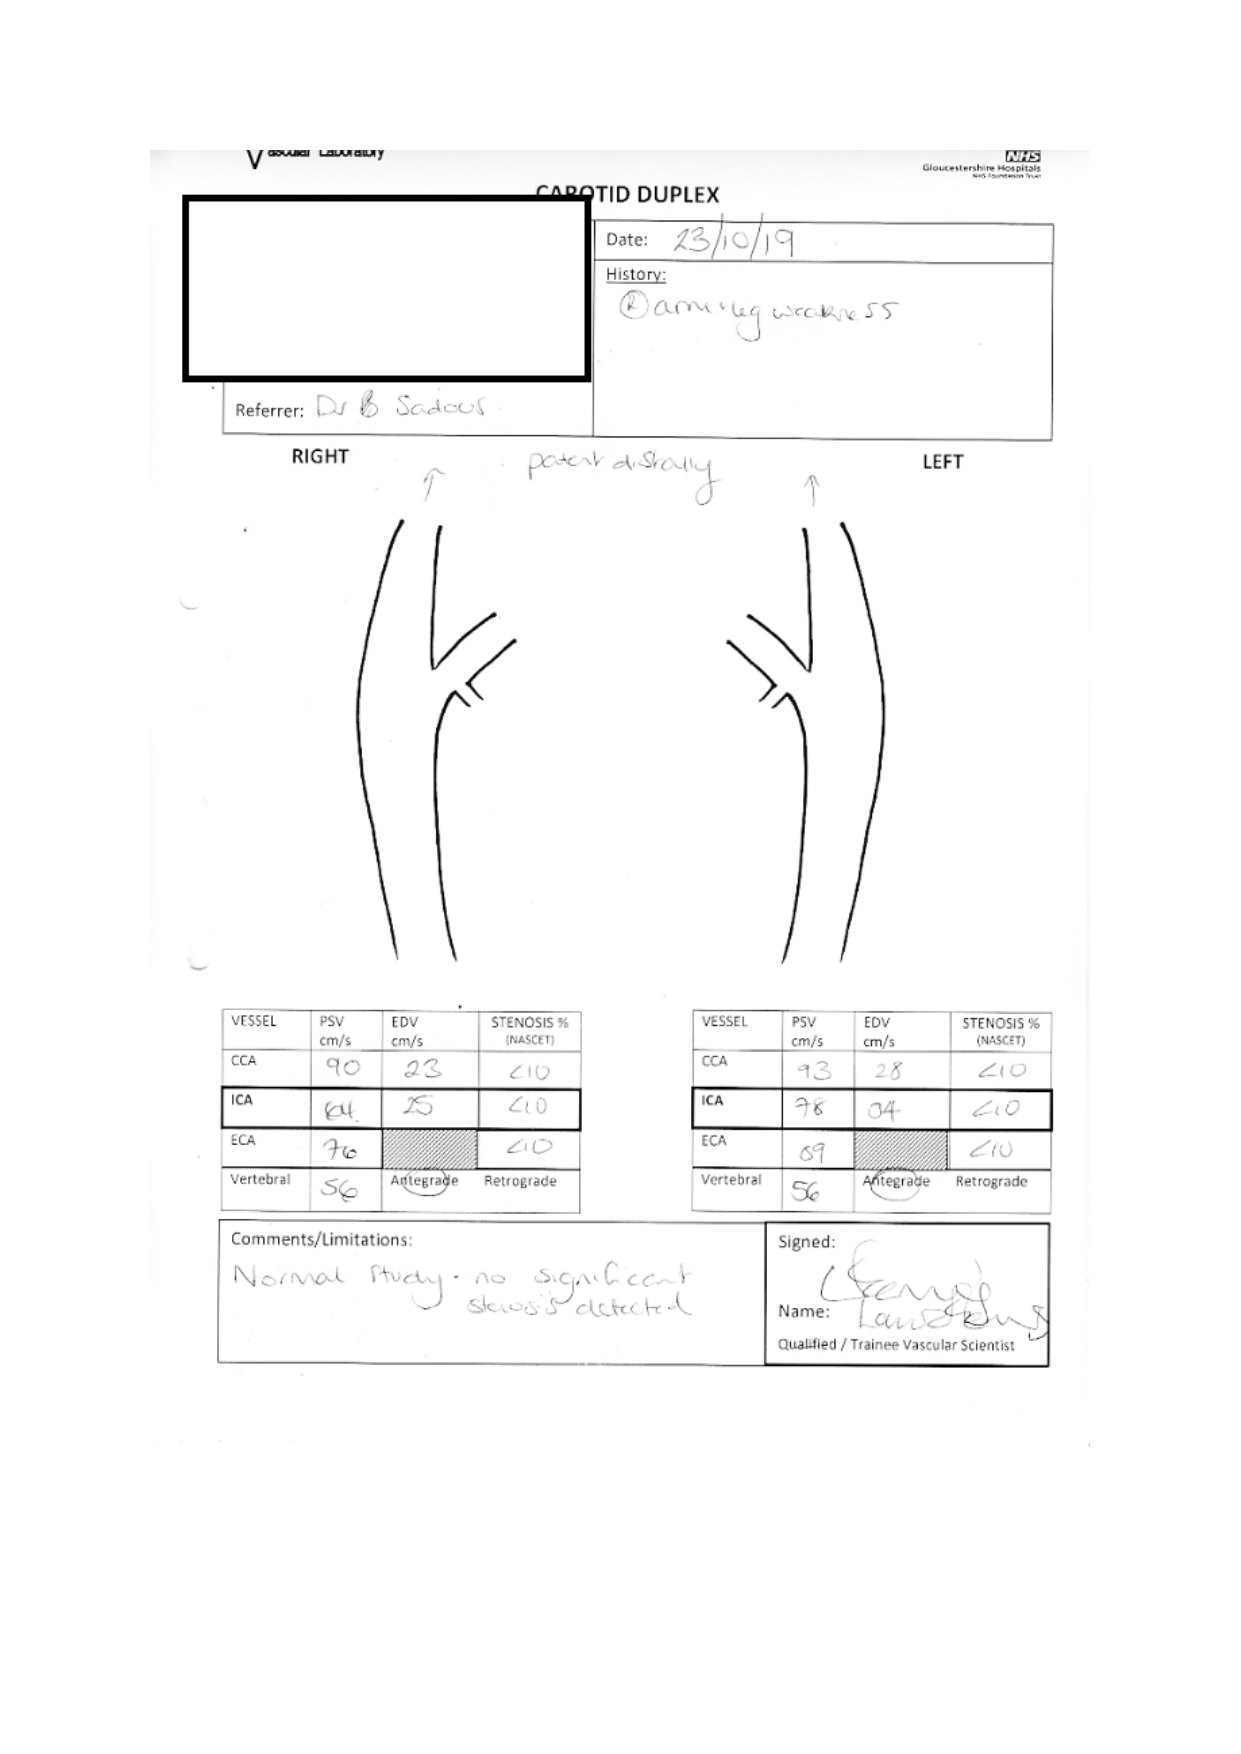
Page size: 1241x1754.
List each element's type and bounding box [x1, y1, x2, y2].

picture [150, 150, 1091, 1446]
